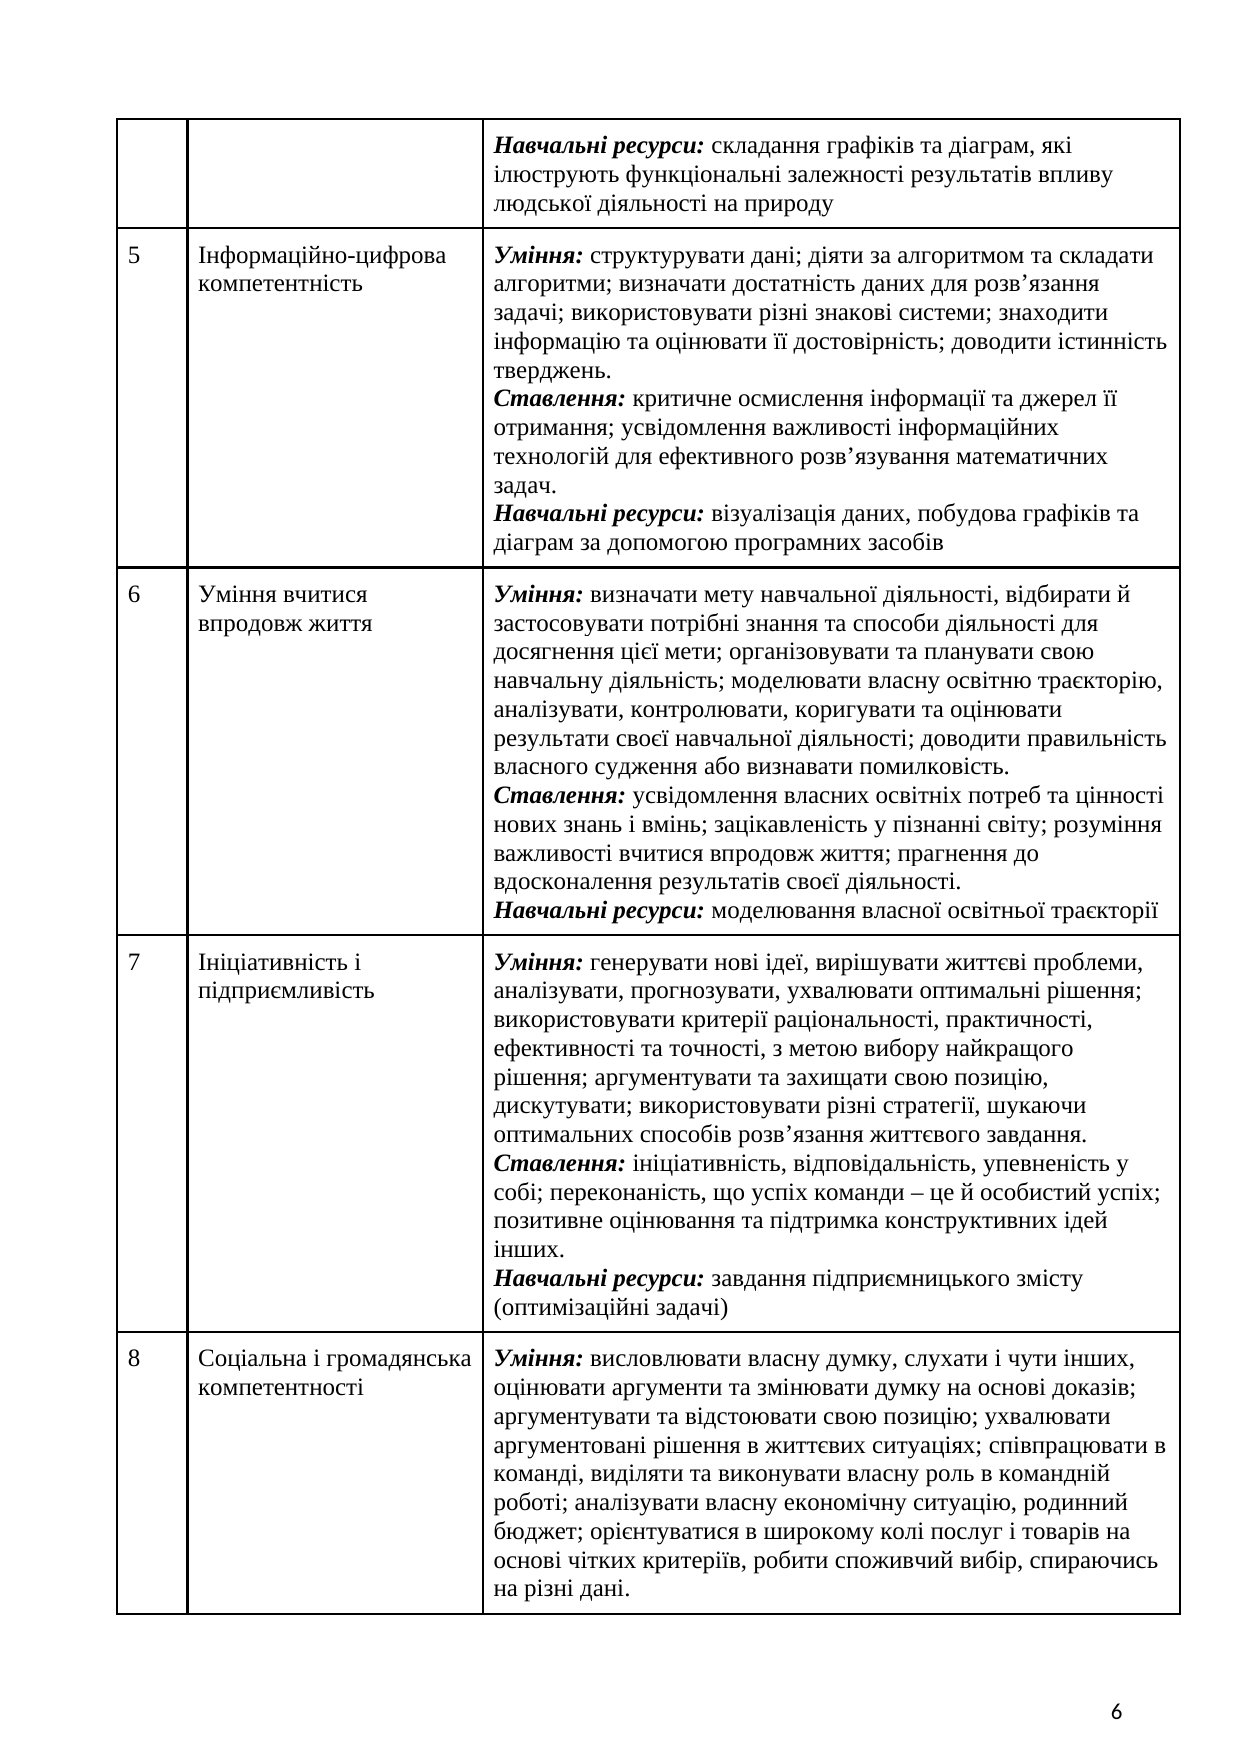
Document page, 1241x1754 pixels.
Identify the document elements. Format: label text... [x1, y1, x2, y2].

table_cell 4 [118, 120, 186, 227]
table_cell Інформаційно-цифрова компетентність [189, 229, 482, 566]
table_cell 6 [118, 569, 186, 934]
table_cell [189, 1333, 482, 1613]
table_cell Уміння: структурувати дані; діяти за алгоритмом та складати алгоритми; визначати достатність даних для розв’язання задачі; використовувати різні знакові системи; знаходити інформацію та оцінювати її достовірність; доводити істинність тверджень. Ставлення: критичне осмислення інформації та джерел її отримання; усвідомлення важливості інформаційних технологій для ефективного розв’язування математичних задач. Навчальні ресурси: візуалізація даних, побудова графіків та діаграм за допомогою програмних засобів [484, 229, 1179, 566]
table_cell Уміння: визначати мету навчальної діяльності, відбирати й застосовувати потрібні знання та способи діяльності для досягнення цієї мети; організовувати та планувати свою навчальну діяльність; моделювати власну освітню траєкторію, аналізувати, контролювати, коригувати та оцінювати результати своєї навчальної діяльності; доводити правильність власного судження або визнавати помилковість. Ставлення: усвідомлення власних освітніх потреб та цінності нових знань і вмінь; зацікавленість у пізнанні світу; розуміння важливості вчитися впродовж життя; прагнення до вдосконалення результатів своєї діяльності. Навчальні ресурси: моделювання власної освітньої траєкторії [484, 569, 1179, 934]
table_cell Уміння вчитися впродовж життя [189, 569, 482, 934]
table_cell 8 [118, 1333, 186, 1613]
table_cell 7 [118, 936, 186, 1331]
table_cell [484, 1333, 1179, 1613]
table_cell 5 [118, 229, 186, 566]
table_cell Уміння: генерувати нові ідеї, вирішувати життєві проблеми, аналізувати, прогнозувати, ухвалювати оптимальні рішення; використовувати критерії раціональності, практичності, ефективності та точності, з метою вибору найкращого рішення; аргументувати та захищати свою позицію, дискутувати; використовувати різні стратегії, шукаючи оптимальних способів розв’язання життєвого завдання. Ставлення: ініціативність, відповідальність, упевненість у собі; переконаність, що успіх команди – це й особистий успіх; позитивне оцінювання та підтримка конструктивних ідей інших. Навчальні ресурси: завдання підприємницького змісту (оптимізаційні задачі) [484, 936, 1179, 1331]
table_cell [189, 120, 482, 227]
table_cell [484, 120, 1179, 227]
table_cell Ініціативність і підприємливість [189, 936, 482, 1331]
